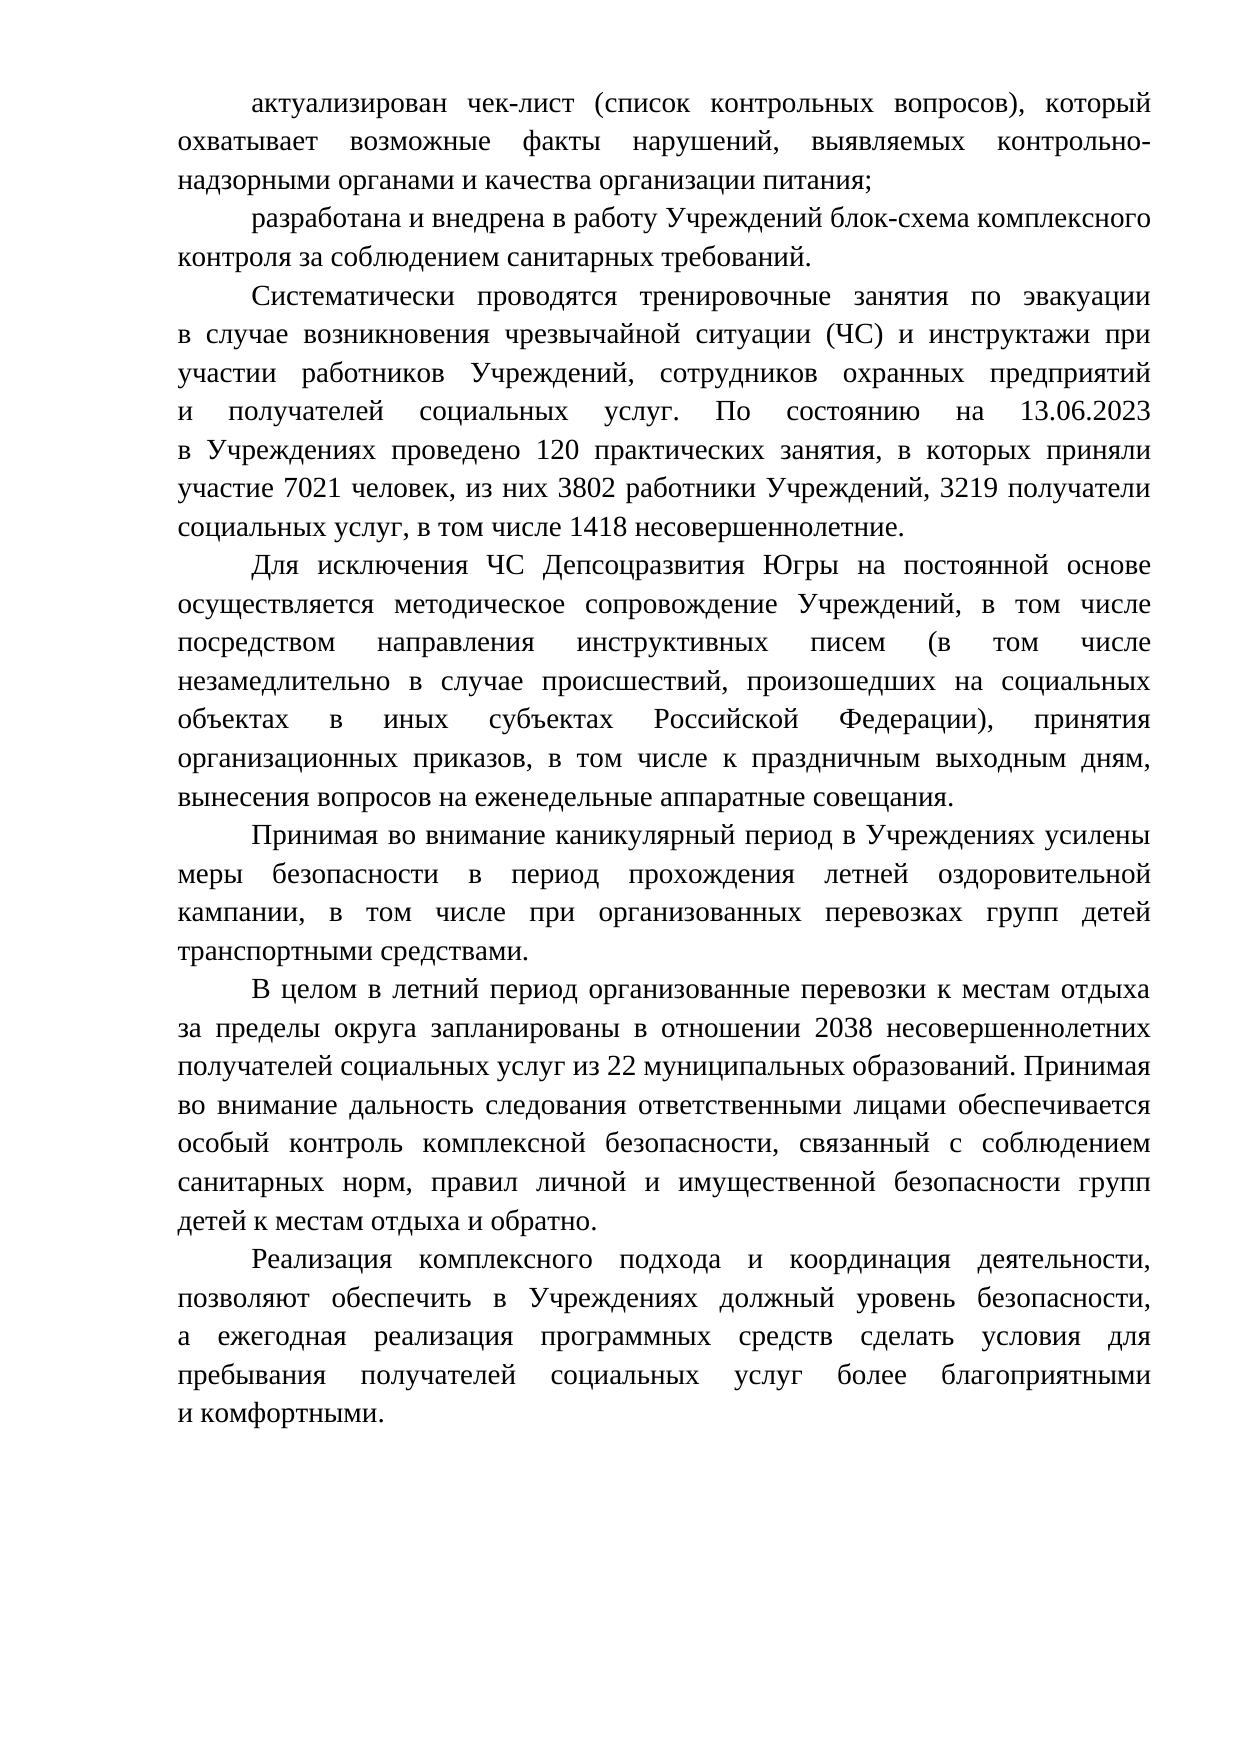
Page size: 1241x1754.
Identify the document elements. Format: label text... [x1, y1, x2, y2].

text разработана и внедрена в работу Учреждений блок-схема комплексного контроля за соблюдением санитарных требований. [177, 201, 1152, 273]
text В целом в летний период организованные перевозки к местам отдыха за пределы округа запланированы в отношении 2038 несовершеннолетних получателей социальных услуг из 22 муниципальных образований. Принимая во внимание дальность следования ответственными лицами обеспечивается особый контроль комплексной безопасности, связанный с соблюдением санитарных норм, правил личной и имущественной безопасности групп детей к местам отдыха и обратно. [177, 971, 1152, 1236]
text актуализирован чек-лист (список контрольных вопросов), который охватывает возможные факты нарушений, выявляемых контрольно-надзорными органами и качества организации питания; [177, 85, 1152, 196]
text Реализация комплексного подхода и координация деятельности, позволяют обеспечить в Учреждениях должный уровень безопасности, а ежегодная реализация программных средств сделать условия для пребывания получателей социальных услуг более благоприятными и комфортными. [177, 1241, 1152, 1429]
text Для исключения ЧС Депсоцразвития Югры на постоянной основе осуществляется методическое сопровождение Учреждений, в том числе посредством направления инструктивных писем (в том числе незамедлительно в случае происшествий, произошедших на социальных объектах в иных субъектах Российской Федерации), принятия организационных приказов, в том числе к праздничным выходным дням, вынесения вопросов на еженедельные аппаратные совещания. [177, 547, 1152, 812]
text Систематически проводятся тренировочные занятия по эвакуации в случае возникновения чрезвычайной ситуации (ЧС) и инструктажи при участии работников Учреждений, сотрудников охранных предприятий и получателей социальных услуг. По состоянию на 13.06.2023 в Учреждениях проведено 120 практических занятия, в которых приняли участие 7021 человек, из них 3802 работники Учреждений, 3219 получатели социальных услуг, в том числе 1418 несовершеннолетние. [177, 278, 1152, 542]
text Принимая во внимание каникулярный период в Учреждениях усилены меры безопасности в период прохождения летней оздоровительной кампании, в том числе при организованных перевозках групп детей транспортными средствами. [177, 817, 1152, 966]
